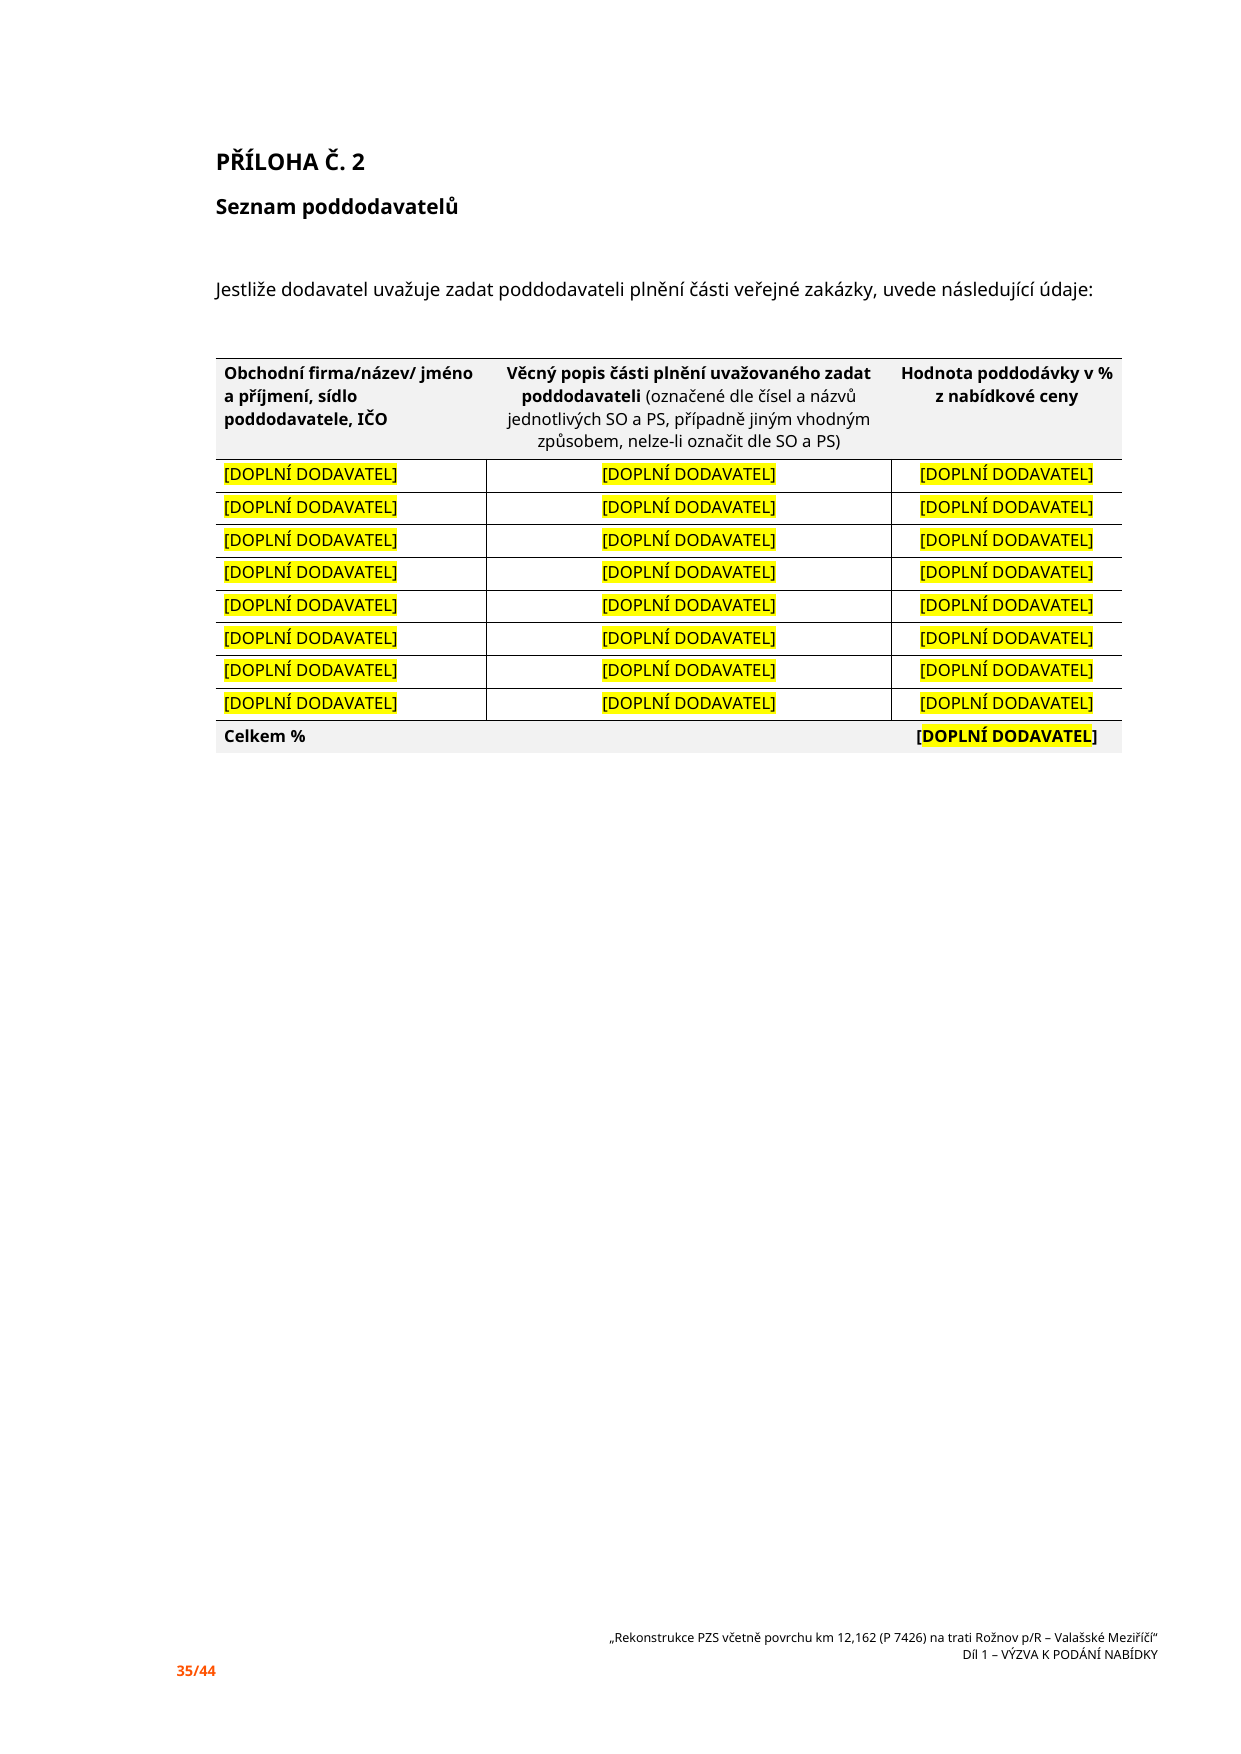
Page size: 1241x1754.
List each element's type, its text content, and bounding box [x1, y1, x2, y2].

table_cell [DOPLNÍ DODAVATEL] [487, 460, 891, 491]
table_cell [DOPLNÍ DODAVATEL] [487, 591, 891, 622]
table_cell [DOPLNÍ DODAVATEL] [892, 591, 1122, 622]
table_cell [DOPLNÍ DODAVATEL] [216, 689, 486, 720]
table_cell [DOPLNÍ DODAVATEL] [487, 656, 891, 688]
table_cell [DOPLNÍ DODAVATEL] [216, 493, 486, 524]
table_header Obchodní firma/název/ jméno a příjmení, sídlo poddodavatele, IČO [216, 359, 486, 459]
text Seznam poddodavatelů [216, 192, 1122, 221]
table_cell [DOPLNÍ DODAVATEL] [216, 656, 486, 688]
table_cell [DOPLNÍ DODAVATEL] [216, 558, 486, 589]
table_cell [DOPLNÍ DODAVATEL] [487, 558, 891, 589]
table_cell [DOPLNÍ DODAVATEL] [892, 656, 1122, 688]
table_header Hodnota poddodávky v % z nabídkové ceny [891, 359, 1122, 459]
text Jestliže dodavatel uvažuje zadat poddodavateli plnění části veřejné zakázky, uvede následující údaje: [216, 277, 1122, 302]
table_cell [DOPLNÍ DODAVATEL] [216, 623, 486, 655]
table_cell [DOPLNÍ DODAVATEL] [891, 721, 1122, 753]
table_cell [DOPLNÍ DODAVATEL] [216, 591, 486, 622]
table_cell Celkem % [216, 721, 486, 753]
table_cell [DOPLNÍ DODAVATEL] [216, 460, 486, 491]
table_cell [DOPLNÍ DODAVATEL] [892, 689, 1122, 720]
text Příloha č. 2 [216, 146, 1122, 177]
table_cell [DOPLNÍ DODAVATEL] [892, 493, 1122, 524]
table_header Věcný popis části plnění uvažovaného zadat poddodavateli (označené dle čísel a názvů jednotlivých SO a PS, případně jiným vhodným způsobem, nelze-li označit dle SO a PS) [486, 359, 891, 459]
table_cell [DOPLNÍ DODAVATEL] [487, 525, 891, 557]
table_cell [DOPLNÍ DODAVATEL] [487, 623, 891, 655]
table_cell [DOPLNÍ DODAVATEL] [892, 623, 1122, 655]
table_cell [DOPLNÍ DODAVATEL] [487, 689, 891, 720]
table_cell [DOPLNÍ DODAVATEL] [892, 525, 1122, 557]
table_cell [DOPLNÍ DODAVATEL] [892, 558, 1122, 589]
table_cell [DOPLNÍ DODAVATEL] [487, 493, 891, 524]
table_cell [DOPLNÍ DODAVATEL] [892, 460, 1122, 491]
table_cell [486, 721, 891, 753]
table_cell [DOPLNÍ DODAVATEL] [216, 525, 486, 557]
